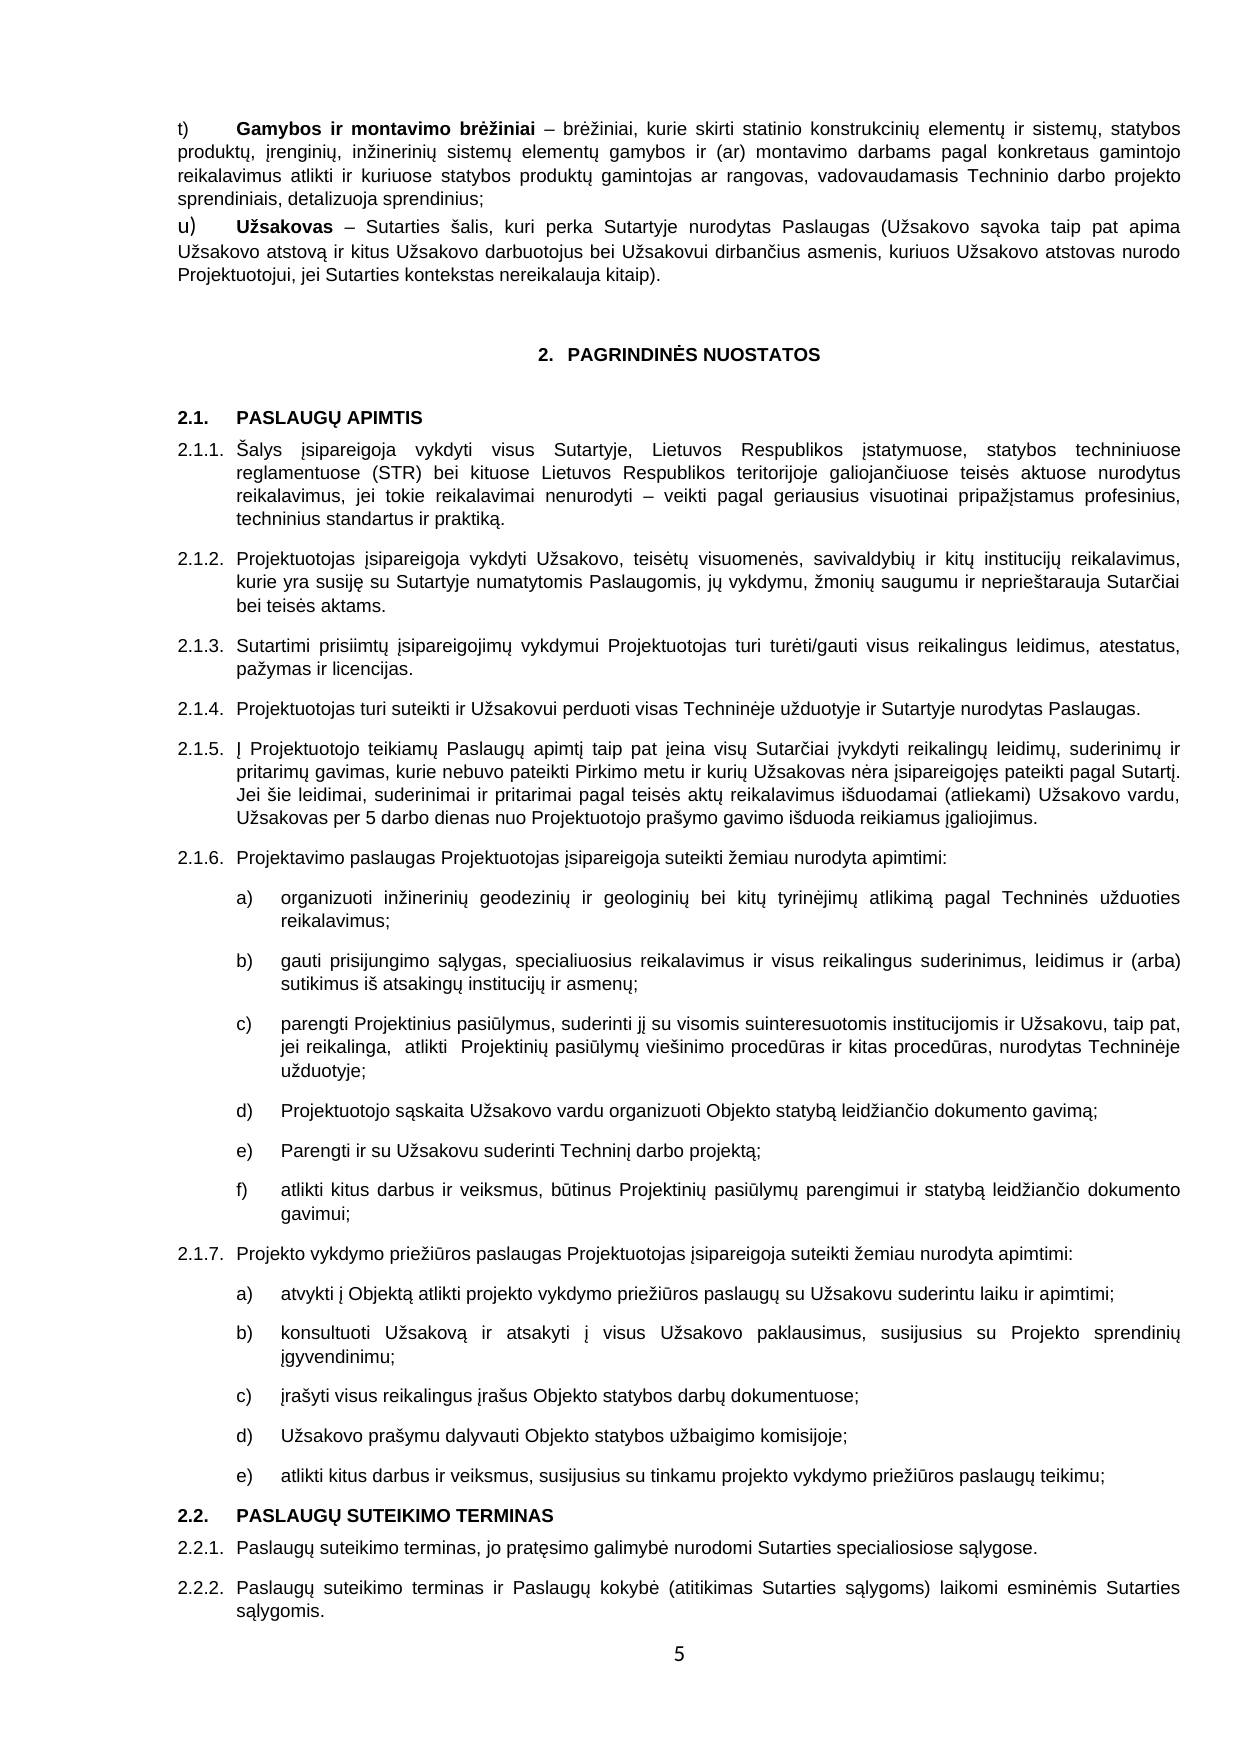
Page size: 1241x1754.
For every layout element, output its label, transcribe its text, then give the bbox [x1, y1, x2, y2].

list Projektuotojo sąskaita Užsakovo vardu organizuoti Objekto statybą leidžiančio dokumento gavimą; [236, 1099, 1181, 1121]
list Projektuotojas įsipareigoja vykdyti Užsakovo, teisėtų visuomenės, savivaldybių ir kitų institucijų reikalavimus, kurie yra susiję su Sutartyje numatytomis Paslaugomis, jų vykdymu, žmonių saugumu ir neprieštarauja Sutarčiai bei teisės aktams. [177, 548, 1181, 616]
list Į Projektuotojo teikiamų Paslaugų apimtį taip pat įeina visų Sutarčiai įvykdyti reikalingų leidimų, suderinimų ir pritarimų gavimas, kurie nebuvo pateikti Pirkimo metu ir kurių Užsakovas nėra įsipareigojęs pateikti pagal Sutartį. Jei šie leidimai, suderinimai ir pritarimai pagal teisės aktų reikalavimus išduodamai (atliekami) Užsakovo vardu, Užsakovas per 5 darbo dienas nuo Projektuotojo prašymo gavimo išduoda reikiamus įgaliojimus. [177, 737, 1181, 829]
list Projekto vykdymo priežiūros paslaugas Projektuotojas įsipareigoja suteikti žemiau nurodyta apimtimi: [177, 1242, 1181, 1264]
list parengti Projektinius pasiūlymus, suderinti jį su visomis suinteresuotomis institucijomis ir Užsakovu, taip pat, jei reikalinga, atlikti Projektinių pasiūlymų viešinimo procedūras ir kitas procedūras, nurodytas Techninėje užduotyje; [236, 1013, 1181, 1081]
list Projektavimo paslaugas Projektuotojas įsipareigoja suteikti žemiau nurodyta apimtimi: [177, 847, 1181, 868]
list atlikti kitus darbus ir veiksmus, būtinus Projektinių pasiūlymų parengimui ir statybą leidžiančio dokumento gavimui; [236, 1179, 1181, 1224]
subtitle PASLAUGŲ APIMTIS [177, 407, 1181, 428]
list atvykti į Objektą atlikti projekto vykdymo priežiūros paslaugų su Užsakovu suderintu laiku ir apimtimi; [236, 1282, 1181, 1304]
list Gamybos ir montavimo brėžiniai – brėžiniai, kurie skirti statinio konstrukcinių elementų ir sistemų, statybos produktų, įrenginių, inžinerinių sistemų elementų gamybos ir (ar) montavimo darbams pagal konkretaus gamintojo reikalavimus atlikti ir kuriuose statybos produktų gamintojas ar rangovas, vadovaudamasis Techninio darbo projekto sprendiniais, detalizuoja sprendinius; [177, 118, 1181, 209]
list organizuoti inžinerinių geodezinių ir geologinių bei kitų tyrinėjimų atlikimą pagal Techninės užduoties reikalavimus; [236, 887, 1181, 932]
list įrašyti visus reikalingus įrašus Objekto statybos darbų dokumentuose; [236, 1385, 1181, 1407]
list konsultuoti Užsakovą ir atsakyti į visus Užsakovo paklausimus, susijusius su Projekto sprendinių įgyvendinimu; [236, 1322, 1181, 1367]
list Šalys įsipareigoja vykdyti visus Sutartyje, Lietuvos Respublikos įstatymuose, statybos techniniuose reglamentuose (STR) bei kituose Lietuvos Respublikos teritorijoje galiojančiuose teisės aktuose nurodytus reikalavimus, jei tokie reikalavimai nenurodyti – veikti pagal geriausius visuotinai pripažįstamus profesinius, techninius standartus ir praktiką. [177, 438, 1181, 530]
list gauti prisijungimo sąlygas, specialiuosius reikalavimus ir visus reikalingus suderinimus, leidimus ir (arba) sutikimus iš atsakingų institucijų ir asmenų; [236, 950, 1181, 995]
list Paslaugų suteikimo terminas ir Paslaugų kokybė (atitikimas Sutarties sąlygoms) laikomi esminėmis Sutarties sąlygomis. [177, 1576, 1181, 1621]
subtitle PASLAUGŲ SUTEIKIMO TERMINAS [177, 1505, 1181, 1527]
list Paslaugų suteikimo terminas, jo pratęsimo galimybė nurodomi Sutarties specialiosiose sąlygose. [177, 1537, 1181, 1558]
subtitle PAGRINDINĖS NUOSTATOS [177, 344, 1181, 365]
list Projektuotojas turi suteikti ir Užsakovui perduoti visas Techninėje užduotyje ir Sutartyje nurodytas Paslaugas. [177, 697, 1181, 719]
list Sutartimi prisiimtų įsipareigojimų vykdymui Projektuotojas turi turėti/gauti visus reikalingus leidimus, atestatus, pažymas ir licencijas. [177, 634, 1181, 679]
list Užsakovo prašymu dalyvauti Objekto statybos užbaigimo komisijoje; [236, 1425, 1181, 1447]
list Parengti ir su Užsakovu suderinti Techninį darbo projektą; [236, 1139, 1181, 1161]
list Užsakovas – Sutarties šalis, kuri perka Sutartyje nurodytas Paslaugas (Užsakovo sąvoka taip pat apima Užsakovo atstovą ir kitus Užsakovo darbuotojus bei Užsakovui dirbančius asmenis, kuriuos Užsakovo atstovas nurodo Projektuotojui, jei Sutarties kontekstas nereikalauja kitaip). [177, 211, 1181, 286]
list atlikti kitus darbus ir veiksmus, susijusius su tinkamu projekto vykdymo priežiūros paslaugų teikimu; [236, 1465, 1181, 1487]
